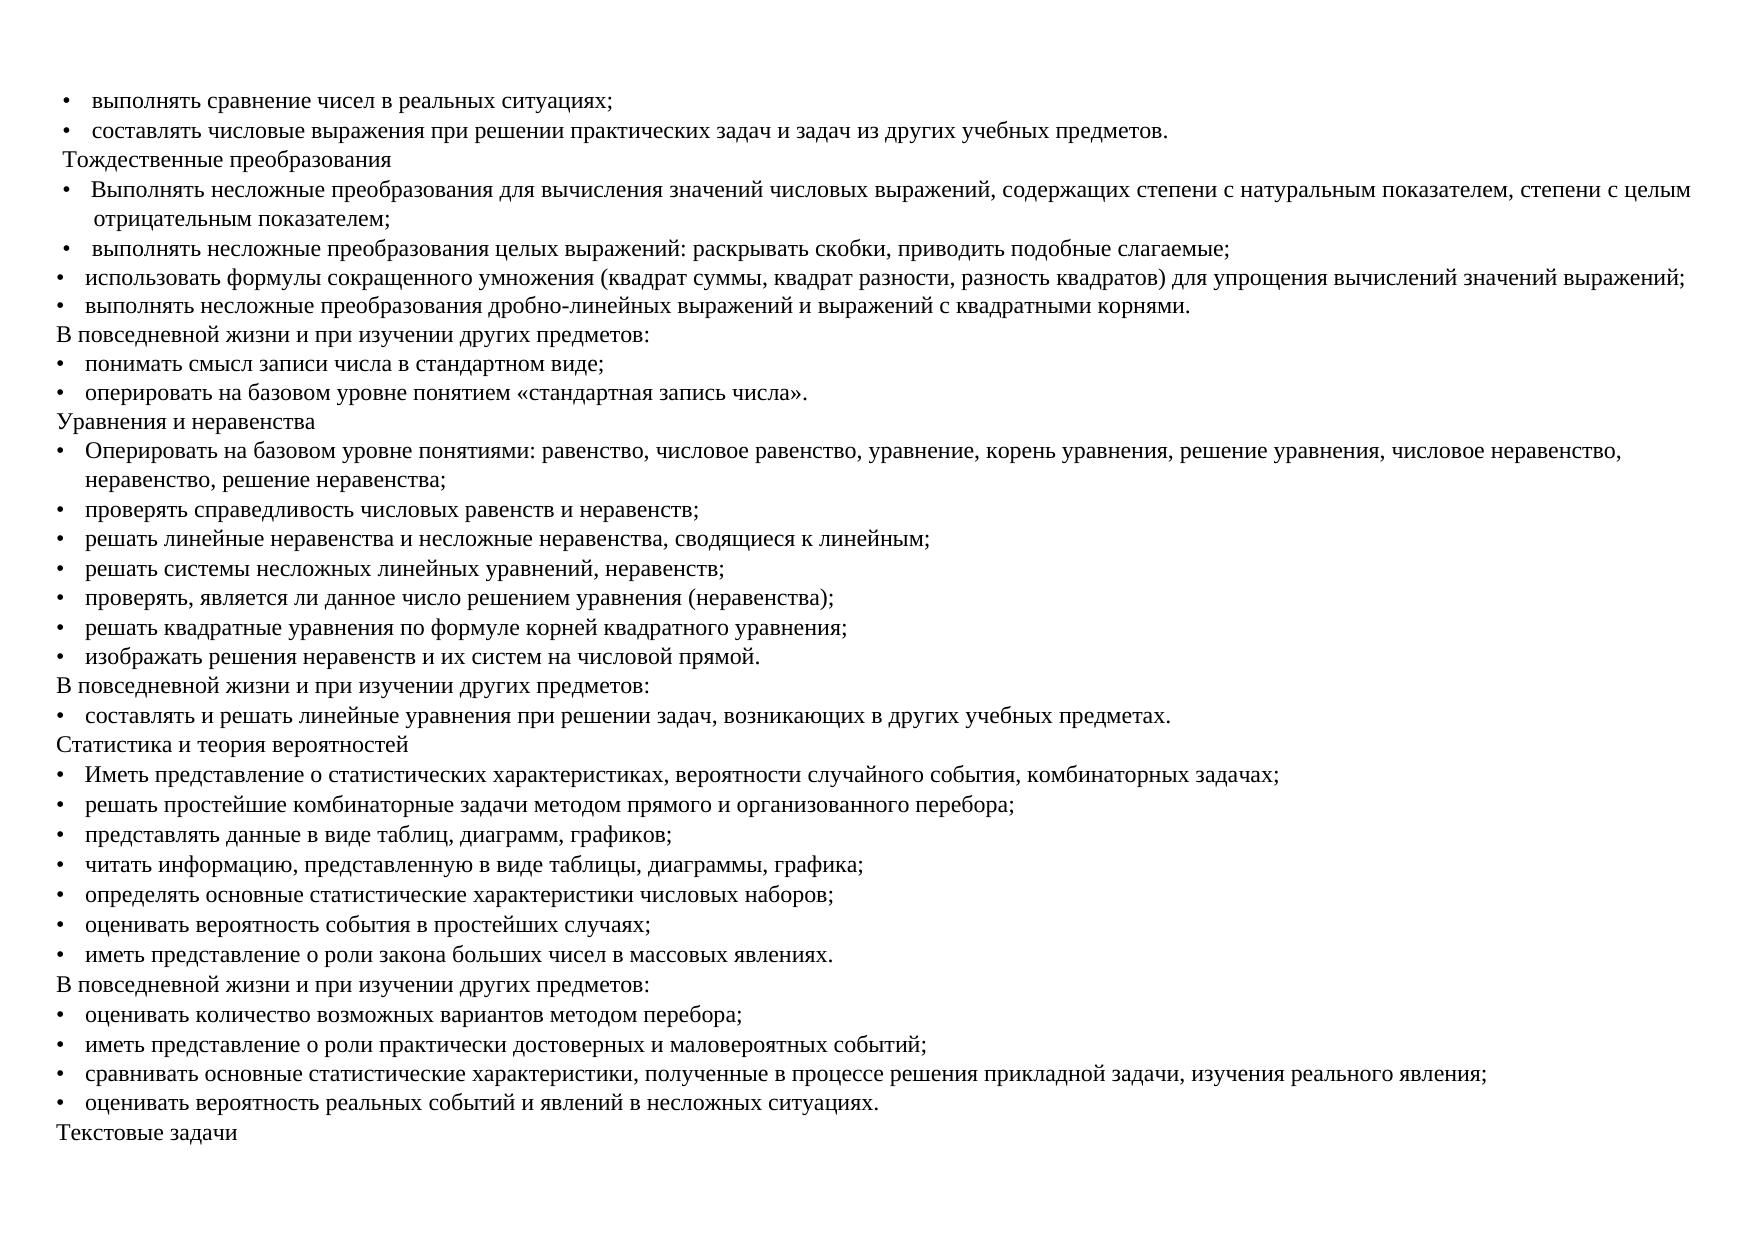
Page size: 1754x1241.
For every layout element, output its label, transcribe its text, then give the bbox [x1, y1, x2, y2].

list определять основные статистические характеристики числовых наборов; [56, 878, 1698, 908]
list проверять справедливость числовых равенств и неравенств; [56, 493, 1698, 523]
list изображать решения неравенств и их систем на числовой прямой. [56, 641, 1698, 670]
text Текстовые задачи [56, 1116, 1698, 1146]
list решать системы несложных линейных уравнений, неравенств; [56, 552, 1698, 582]
list составлять и решать линейные уравнения при решении задач, возникающих в других учебных предметах. [56, 700, 1696, 729]
list решать линейные неравенства и несложные неравенства, сводящиеся к линейным; [56, 523, 1698, 552]
list оценивать вероятность реальных событий и явлений в несложных ситуациях. [56, 1087, 1698, 1116]
list оперировать на базовом уровне понятием «стандартная запись числа». [56, 378, 1698, 407]
list оценивать вероятность события в простейших случаях; [56, 908, 1698, 938]
list выполнять сравнение чисел в реальных ситуациях; [62, 85, 1698, 114]
list Выполнять несложные преобразования для вычисления значений числовых выражений, содержащих степени с натуральным показателем, степени с целым отрицательным показателем; [62, 173, 1694, 232]
list Иметь представление о статистических характеристиках, вероятности случайного события, комбинаторных задачах; [56, 759, 1696, 788]
list Оперировать на базовом уровне понятиями: равенство, числовое равенство, уравнение, корень уравнения, решение уравнения, числовое неравенство, неравенство, решение неравенства; [56, 436, 1696, 493]
list использовать формулы сокращенного умножения (квадрат суммы, квадрат разности, разность квадратов) для упрощения вычислений значений выражений; [56, 262, 1696, 291]
list проверять, является ли данное число решением уравнения (неравенства); [56, 582, 1698, 611]
list читать информацию, представленную в виде таблицы, диаграммы, графика; [56, 848, 1698, 878]
text В повседневной жизни и при изучении других предметов: [56, 670, 1698, 700]
list решать простейшие комбинаторные задачи методом прямого и организованного перебора; [56, 788, 1698, 818]
text Статистика и теория вероятностей [56, 729, 1698, 759]
list решать квадратные уравнения по формуле корней квадратного уравнения; [56, 611, 1698, 641]
list понимать смысл записи числа в стандартном виде; [56, 349, 1698, 378]
list иметь представление о роли практически достоверных и маловероятных событий; [56, 1028, 1698, 1058]
list представлять данные в виде таблиц, диаграмм, графиков; [56, 818, 1698, 848]
list выполнять несложные преобразования целых выражений: раскрывать скобки, приводить подобные слагаемые; [62, 232, 1694, 262]
text В повседневной жизни и при изучении других предметов: [56, 320, 1698, 349]
text В повседневной жизни и при изучении других предметов: [56, 968, 1698, 998]
list оценивать количество возможных вариантов методом перебора; [56, 998, 1698, 1028]
list иметь представление о роли закона больших чисел в массовых явлениях. [56, 938, 1698, 968]
list сравнивать основные статистические характеристики, полученные в процессе решения прикладной задачи, изучения реального явления; [56, 1058, 1696, 1087]
text Тождественные преобразования [62, 144, 1698, 173]
text Уравнения и неравенства [56, 407, 1698, 436]
list составлять числовые выражения при решении практических задач и задач из других учебных предметов. [62, 114, 1694, 144]
list выполнять несложные преобразования дробно-линейных выражений и выражений с квадратными корнями. [56, 291, 1696, 320]
